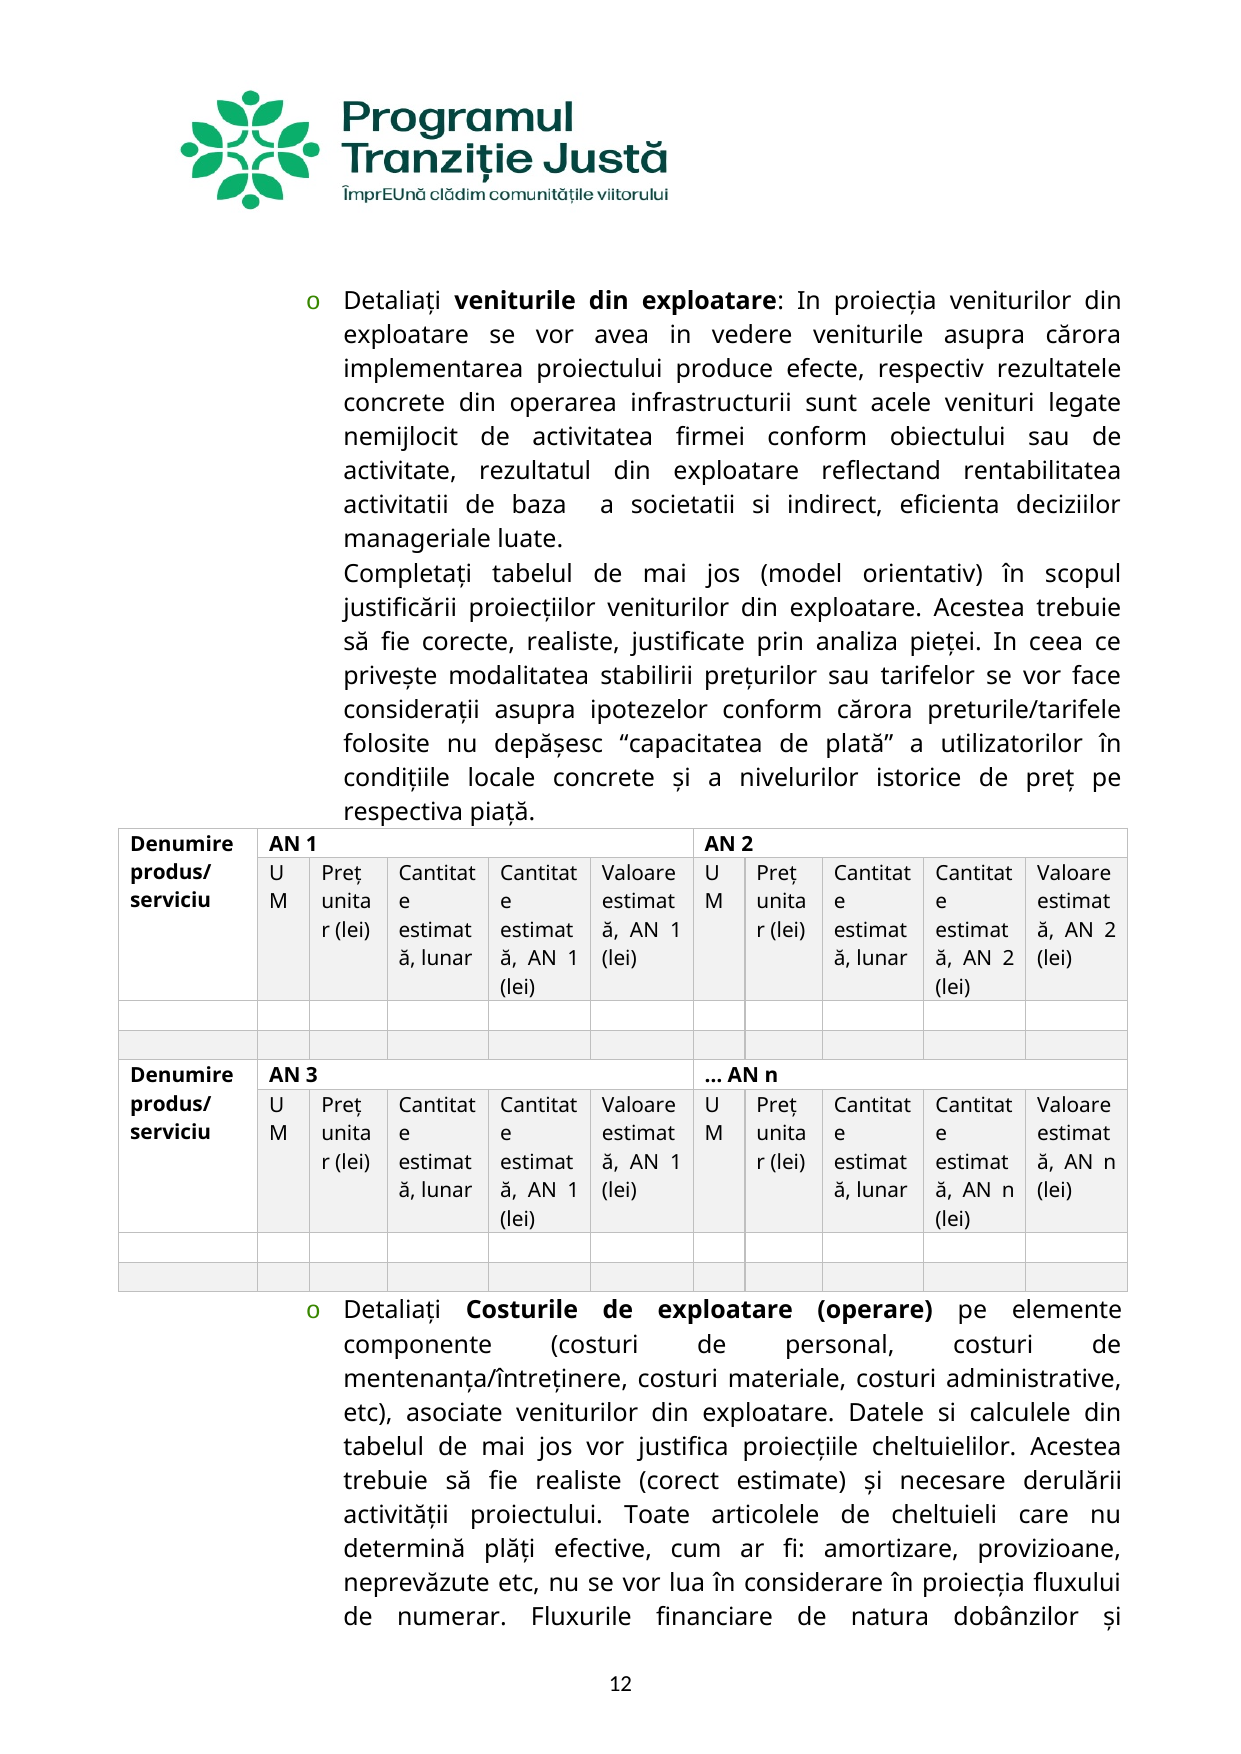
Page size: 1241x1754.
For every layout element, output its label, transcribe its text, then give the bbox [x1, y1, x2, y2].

table_cell Valoare estimată, AN 1 (lei) [591, 1090, 693, 1232]
table_cell UM [694, 1090, 744, 1232]
table_cell [746, 1263, 822, 1291]
table_cell [746, 1233, 822, 1262]
table_cell Cantitate estimată, lunar [388, 858, 488, 1000]
table_cell Cantitate estimată, AN 1 (lei) [489, 1090, 590, 1232]
table_cell [694, 1031, 744, 1059]
table_cell Cantitate estimată, lunar [823, 1090, 923, 1232]
table_cell [924, 1233, 1025, 1262]
table_cell [489, 1001, 590, 1030]
table_cell UM [258, 858, 309, 1000]
table_header AN 2 [694, 829, 1127, 857]
table_cell [694, 1233, 744, 1262]
table_cell [310, 1031, 387, 1059]
table_cell Valoare estimată, AN 2 (lei) [1026, 858, 1127, 1000]
table_cell [591, 1031, 693, 1059]
table_cell [591, 1001, 693, 1030]
table_cell [746, 1001, 822, 1030]
table_cell [1026, 1263, 1127, 1291]
table_cell Cantitate estimată, AN 1 (lei) [489, 858, 590, 1000]
table_cell … AN n [694, 1060, 1127, 1089]
table_cell [310, 1001, 387, 1030]
table_cell [694, 1001, 744, 1030]
table_cell [388, 1233, 488, 1262]
table_cell [388, 1031, 488, 1059]
table_cell [823, 1031, 923, 1059]
table_cell Cantitate estimată, lunar [823, 858, 923, 1000]
table_cell Preț unitar (lei) [310, 1090, 387, 1232]
table_cell Cantitate estimată, lunar [388, 1090, 488, 1232]
table_cell Preț unitar (lei) [746, 858, 822, 1000]
table_cell [823, 1233, 923, 1262]
list Completați tabelul de mai jos (model orientativ) în scopul justificării proiecțiilor veniturilor din exploatare. Acestea trebuie să fie corecte, realiste, justificate prin analiza pieței. In ceea ce privește modalitatea stabilirii prețurilor sau tarifelor se vor face considerații asupra ipotezelor conform cărora preturile/tarifele folosite nu depășesc “capacitatea de plată” a utilizatorilor în condițiile locale concrete și a nivelurilor istorice de preț pe respectiva piață. [343, 555, 1122, 828]
table_cell Denumire produs/ serviciu [119, 1060, 257, 1232]
table_cell [310, 1233, 387, 1262]
table_cell [388, 1263, 488, 1291]
table_cell [924, 1031, 1025, 1059]
table_header Denumire produs/ serviciu [119, 829, 257, 1000]
table_cell [823, 1263, 923, 1291]
table_cell [258, 1031, 309, 1059]
picture [118, 44, 795, 255]
table_cell Preț unitar (lei) [746, 1090, 822, 1232]
table_cell [489, 1263, 590, 1291]
table_cell UM [258, 1090, 309, 1232]
table_header AN 1 [258, 829, 693, 857]
table_cell [119, 1001, 257, 1030]
table_cell [119, 1263, 257, 1291]
table_cell [258, 1233, 309, 1262]
table_cell UM [694, 858, 744, 1000]
table_cell [746, 1031, 822, 1059]
table_cell [489, 1031, 590, 1059]
table_cell [591, 1263, 693, 1291]
table_cell [388, 1001, 488, 1030]
table_cell [489, 1233, 590, 1262]
list Detaliați veniturile din exploatare: In proiecția veniturilor din exploatare se vor avea in vedere veniturile asupra cărora implementarea proiectului produce efecte, respectiv rezultatele concrete din operarea infrastructurii sunt acele venituri legate nemijlocit de activitatea firmei conform obiectului sau de activitate, rezultatul din exploatare reflectand rentabilitatea activitatii de baza a societatii si indirect, eficienta deciziilor manageriale luate. [306, 282, 1122, 555]
table_cell [591, 1233, 693, 1262]
table_cell [258, 1263, 309, 1291]
table_cell Valoare estimată, AN 1 (lei) [591, 858, 693, 1000]
table_cell [1026, 1233, 1127, 1262]
table_cell [258, 1001, 309, 1030]
table_cell AN 3 [258, 1060, 693, 1089]
table_cell [1026, 1001, 1127, 1030]
table_cell [924, 1263, 1025, 1291]
table_cell [823, 1001, 923, 1030]
table_cell [694, 1263, 744, 1291]
table_cell Cantitate estimată, AN n (lei) [924, 1090, 1025, 1232]
table_cell Preț unitar (lei) [310, 858, 387, 1000]
table_cell [119, 1233, 257, 1262]
table_cell [119, 1031, 257, 1059]
table_cell [1026, 1031, 1127, 1059]
table_cell Cantitate estimată, AN 2 (lei) [924, 858, 1025, 1000]
table_cell Valoare estimată, AN n (lei) [1026, 1090, 1127, 1232]
table_cell [310, 1263, 387, 1291]
table_cell [924, 1001, 1025, 1030]
